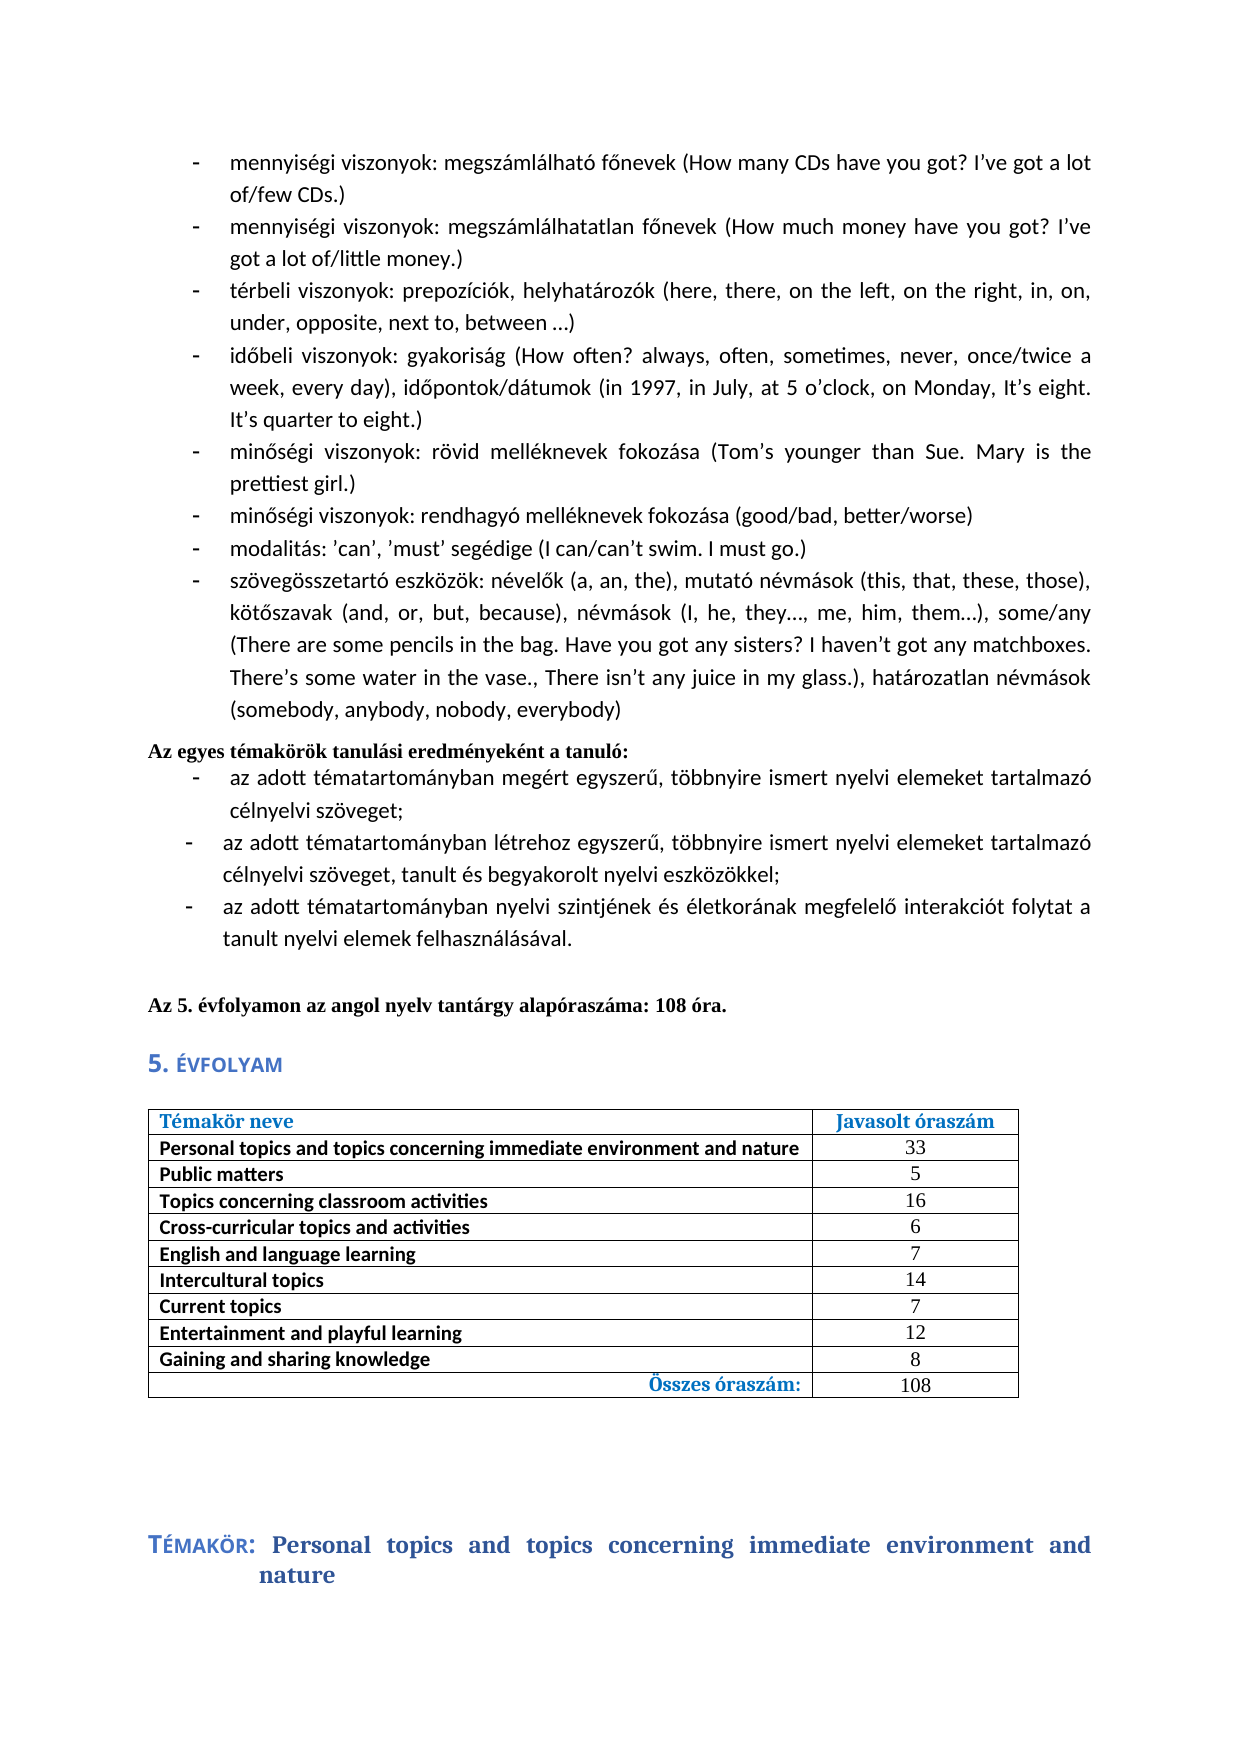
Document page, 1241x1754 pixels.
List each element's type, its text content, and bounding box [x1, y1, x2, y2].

table_cell Public matters [149, 1161, 812, 1187]
table_cell Current topics [149, 1294, 812, 1319]
table_cell 108 [813, 1373, 1018, 1397]
list térbeli viszonyok: prepozíciók, helyhatározók (here, there, on the left, on the right, in, on, under, opposite, next to, between …) [192, 276, 1093, 337]
text Az 5. évfolyamon az angol nyelv tantárgy alapóraszáma: 108 óra. [148, 993, 1093, 1017]
table_cell 12 [813, 1320, 1018, 1346]
list mennyiségi viszonyok: megszámlálhatatlan főnevek (How much money have you got? I’ve got a lot of/little money.) [192, 212, 1093, 272]
table_cell 16 [813, 1188, 1018, 1213]
table_cell Összes óraszám: [149, 1373, 812, 1397]
text Az egyes témakörök tanulási eredményeként a tanuló: [148, 739, 1093, 763]
table_cell English and language learning [149, 1241, 812, 1266]
table_cell 14 [813, 1267, 1018, 1293]
table_cell 6 [813, 1214, 1018, 1240]
table_cell Gaining and sharing knowledge [149, 1347, 812, 1372]
list szövegösszetartó eszközök: névelők (a, an, the), mutató névmások (this, that, these, those), kötőszavak (and, or, but, because), névmások (I, he, they…, me, him, them…), some/any (There are some pencils in the bag. Have you got any sisters? I haven’t got any matchboxes. There’s some water in the vase., There isn’t any juice in my glass.), határozatlan névmások (somebody, anybody, nobody, everybody) [192, 566, 1093, 723]
table_header Javasolt óraszám [813, 1110, 1018, 1134]
list az adott tématartományban létrehoz egyszerű, többnyire ismert nyelvi elemeket tartalmazó célnyelvi szöveget, tanult és begyakorolt nyelvi eszközökkel; [185, 828, 1093, 888]
list modalitás: ’can’, ’must’ segédige (I can/can’t swim. I must go.) [192, 534, 1093, 562]
list minőségi viszonyok: rendhagyó melléknevek fokozása (good/bad, better/worse) [192, 502, 1093, 530]
table_cell Cross-curricular topics and activities [149, 1214, 812, 1240]
table_cell 8 [813, 1347, 1018, 1372]
list mennyiségi viszonyok: megszámlálható főnevek (How many CDs have you got? I’ve got a lot of/few CDs.) [192, 148, 1093, 208]
list az adott tématartományban megért egyszerű, többnyire ismert nyelvi elemeket tartalmazó célnyelvi szöveget; [192, 763, 1093, 824]
table_header Témakör neve [149, 1110, 812, 1134]
table_cell Personal topics and topics concerning immediate environment and nature [149, 1135, 812, 1160]
list az adott tématartományban nyelvi szintjének és életkorának megfelelő interakciót folytat a tanult nyelvi elemek felhasználásával. [185, 892, 1093, 952]
table_cell 5 [813, 1161, 1018, 1187]
text 5. évfolyam [148, 1046, 1093, 1080]
table_cell 7 [813, 1241, 1018, 1266]
text Témakör: Personal topics and topics concerning immediate environment and nature [148, 1527, 1093, 1590]
table_cell Topics concerning classroom activities [149, 1188, 812, 1213]
table_cell 7 [813, 1294, 1018, 1319]
list időbeli viszonyok: gyakoriság (How often? always, often, sometimes, never, once/twice a week, every day), időpontok/dátumok (in 1997, in July, at 5 o’clock, on Monday, It’s eight. It’s quarter to eight.) [192, 341, 1093, 433]
table_cell Intercultural topics [149, 1267, 812, 1293]
list minőségi viszonyok: rövid melléknevek fokozása (Tom’s younger than Sue. Mary is the prettiest girl.) [192, 437, 1093, 497]
table_cell 33 [813, 1135, 1018, 1160]
table_cell Entertainment and playful learning [149, 1320, 812, 1346]
